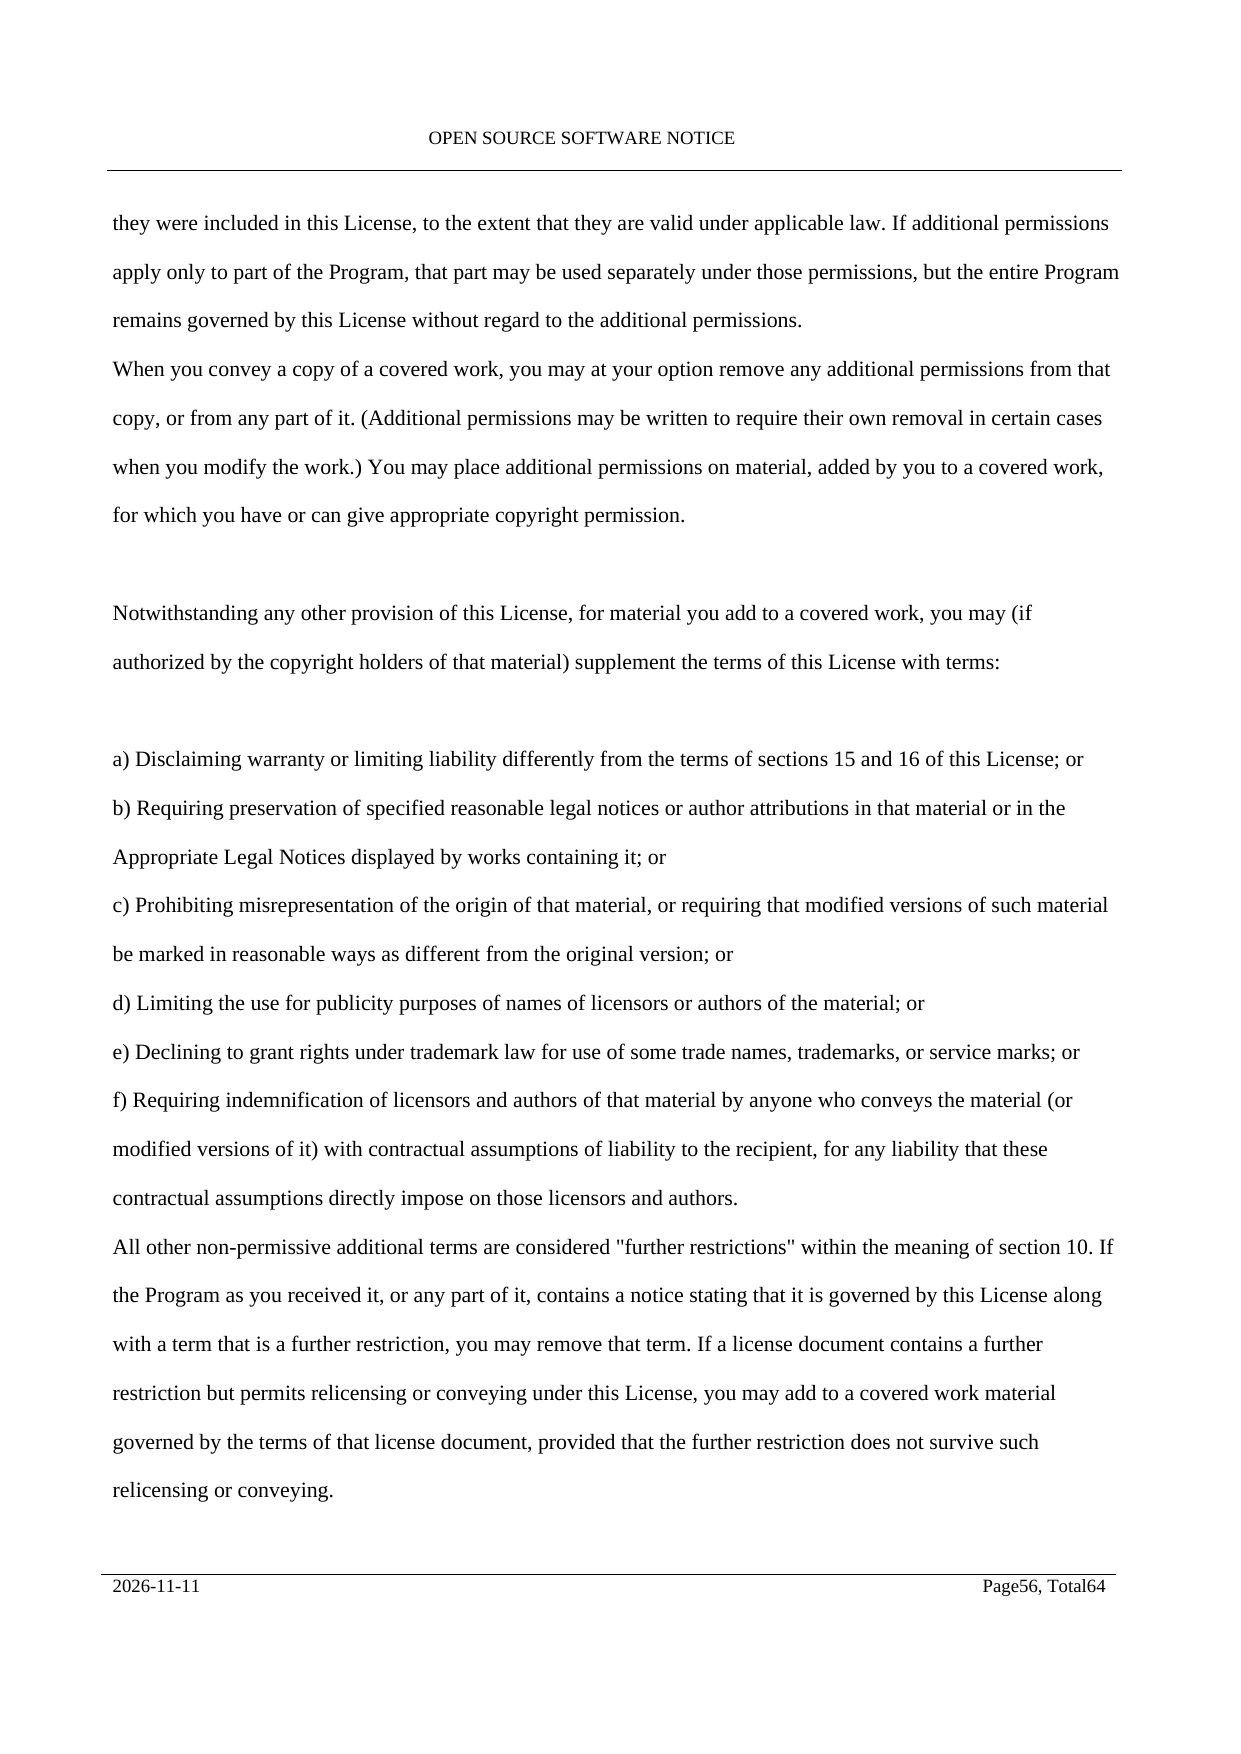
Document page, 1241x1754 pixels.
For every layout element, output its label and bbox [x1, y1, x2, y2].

text [112, 206, 1128, 1506]
